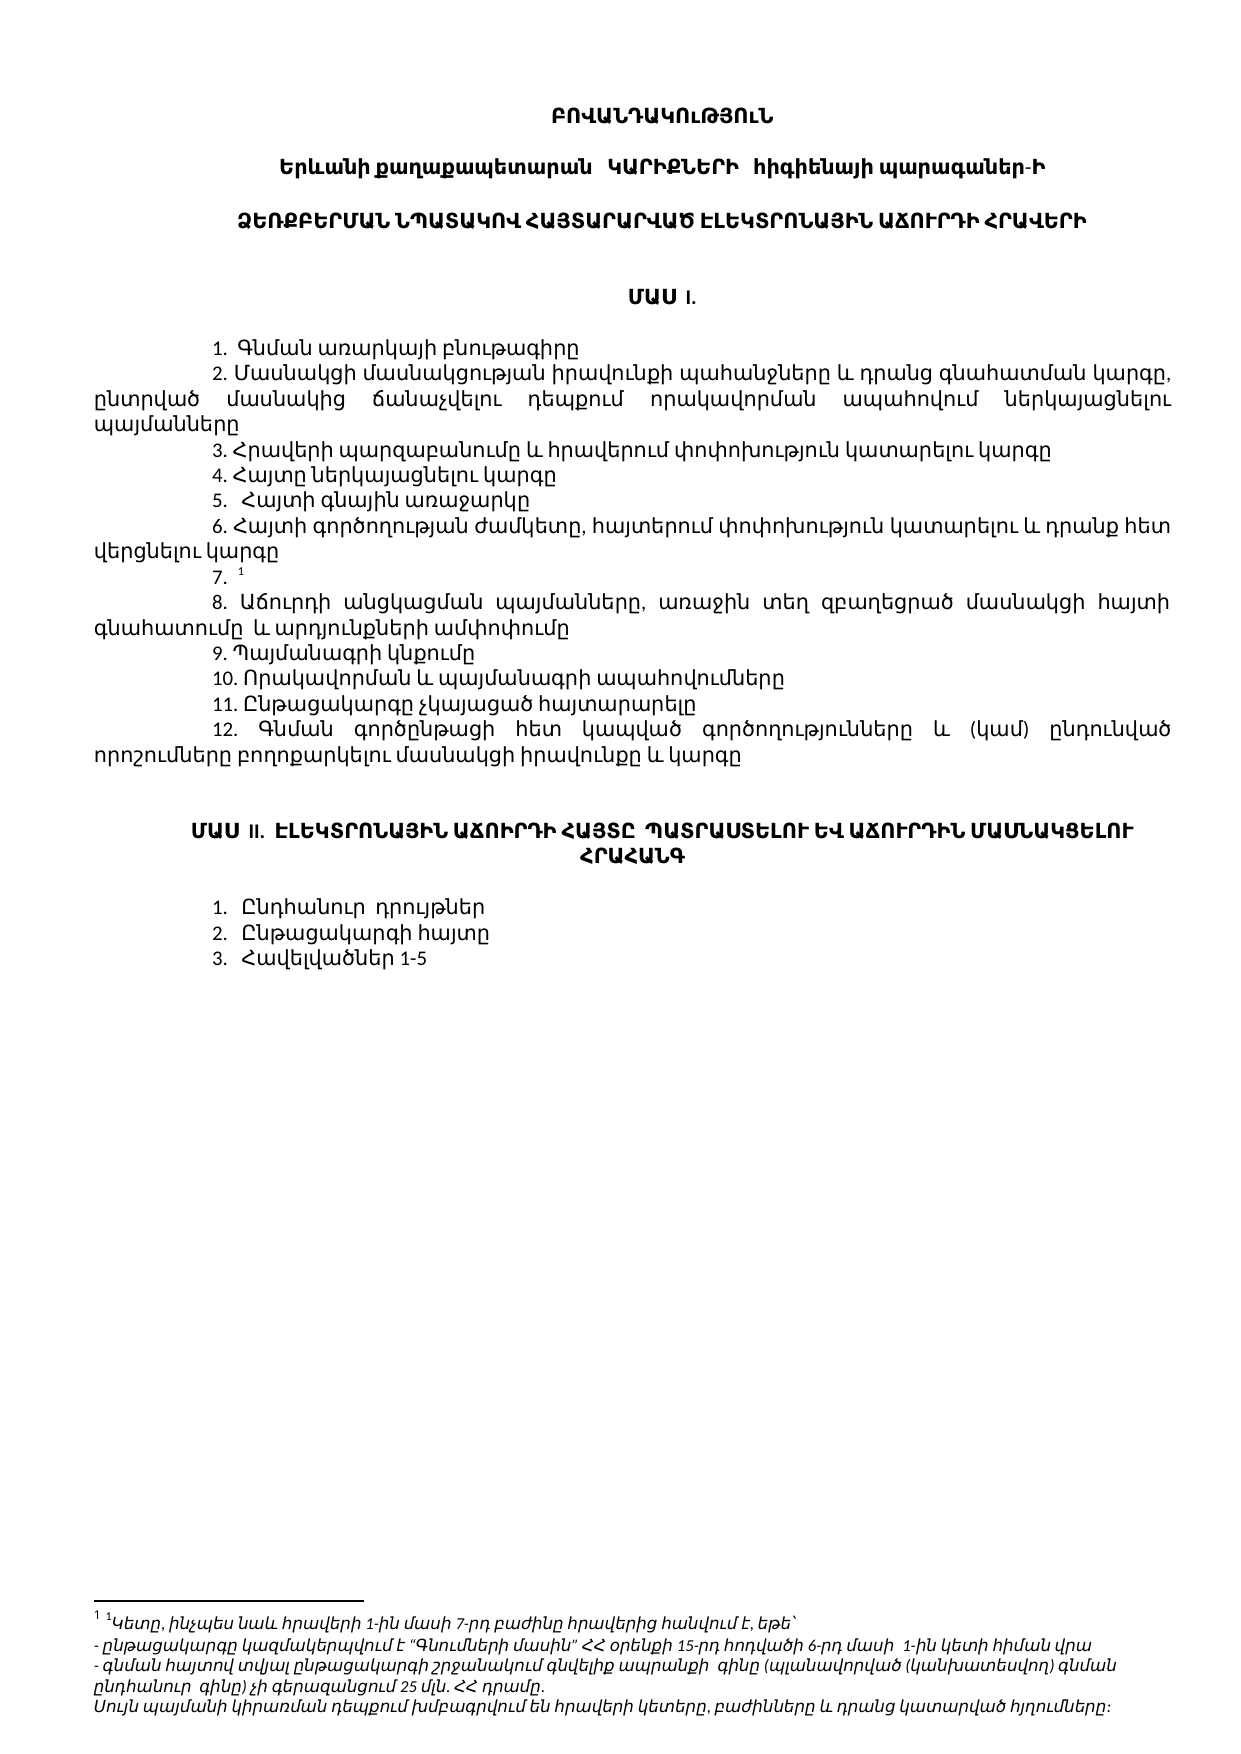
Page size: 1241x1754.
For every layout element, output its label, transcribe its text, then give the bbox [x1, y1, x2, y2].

text 7. 1 [94, 564, 1171, 589]
text Երևանի քաղաքապետարան ԿԱՐԻՔՆԵՐԻ հիգիենայի պարագաներ-Ի [94, 154, 1171, 179]
text 2. Մասնակցի մասնակցության իրավունքի պահանջները և դրանց գնահատման կարգը, ընտրված մասնակից ճանաչվելու դեպքում որակավորման ապահովում ներկայացնելու պայմանները [94, 361, 1171, 437]
text 3. Հրավերի պարզաբանումը և հրավերում փոփոխություն կատարելու կարգը [94, 437, 1171, 462]
text ՄԱՍ I. [94, 284, 1171, 310]
text ՄԱՍ II. ԷԼԵԿՏՐՈՆԱՅԻՆ ԱՃՈԻՐԴԻ ՀԱՅՏԸ ՊԱՏՐԱՍՏԵԼՈՒ ԵՎ ԱՃՈՒՐԴԻՆ ՄԱՍՆԱԿՑԵԼՈՒ ՀՐԱՀԱՆԳ [94, 818, 1171, 869]
text 6. Հայտի գործողության ժամկետը, հայտերում փոփոխություն կատարելու և դրանք հետ վերցնելու կարգը [94, 513, 1171, 564]
text ԲՈՎԱՆԴԱԿՈւԹՅՈւՆ [94, 103, 1171, 128]
text 12. Գնման գործընթացի հետ կապված գործողությունները և (կամ) ընդունված որոշումները բողոքարկելու մասնակցի իրավունքը և կարգը [94, 716, 1171, 767]
text 1. Գնման առարկայի բնութագիրը [94, 335, 1171, 361]
text 10. Որակավորման և պայմանագրի ապահովումները [94, 666, 1171, 691]
text 3. Հավելվածներ 1-5 [94, 945, 1171, 971]
text 4. Հայտը ներկայացնելու կարգը [94, 462, 1171, 488]
text 2. Ընթացակարգի հայտը [94, 920, 1171, 945]
text 9. Պայմանագրի կնքումը [94, 640, 1171, 666]
text ՁԵՌՔԲԵՐՄԱՆ ՆՊԱՏԱԿՈՎ ՀԱՅՏԱՐԱՐՎԱԾ ԷԼԵԿՏՐՈՆԱՅԻՆ ԱՃՈՒՐԴԻ ՀՐԱՎԵՐԻ [94, 208, 1171, 233]
text 8. Աճուրդի անցկացման պայմանները, առաջին տեղ զբաղեցրած մասնակցի հայտի գնահատումը և արդյունքների ամփոփումը [94, 589, 1171, 640]
text 11. Ընթացակարգը չկայացած հայտարարելը [94, 691, 1171, 716]
text 5. Հայտի գնային առաջարկը [94, 488, 1171, 513]
text 1. Ընդհանուր դրույթներ [94, 894, 1171, 920]
